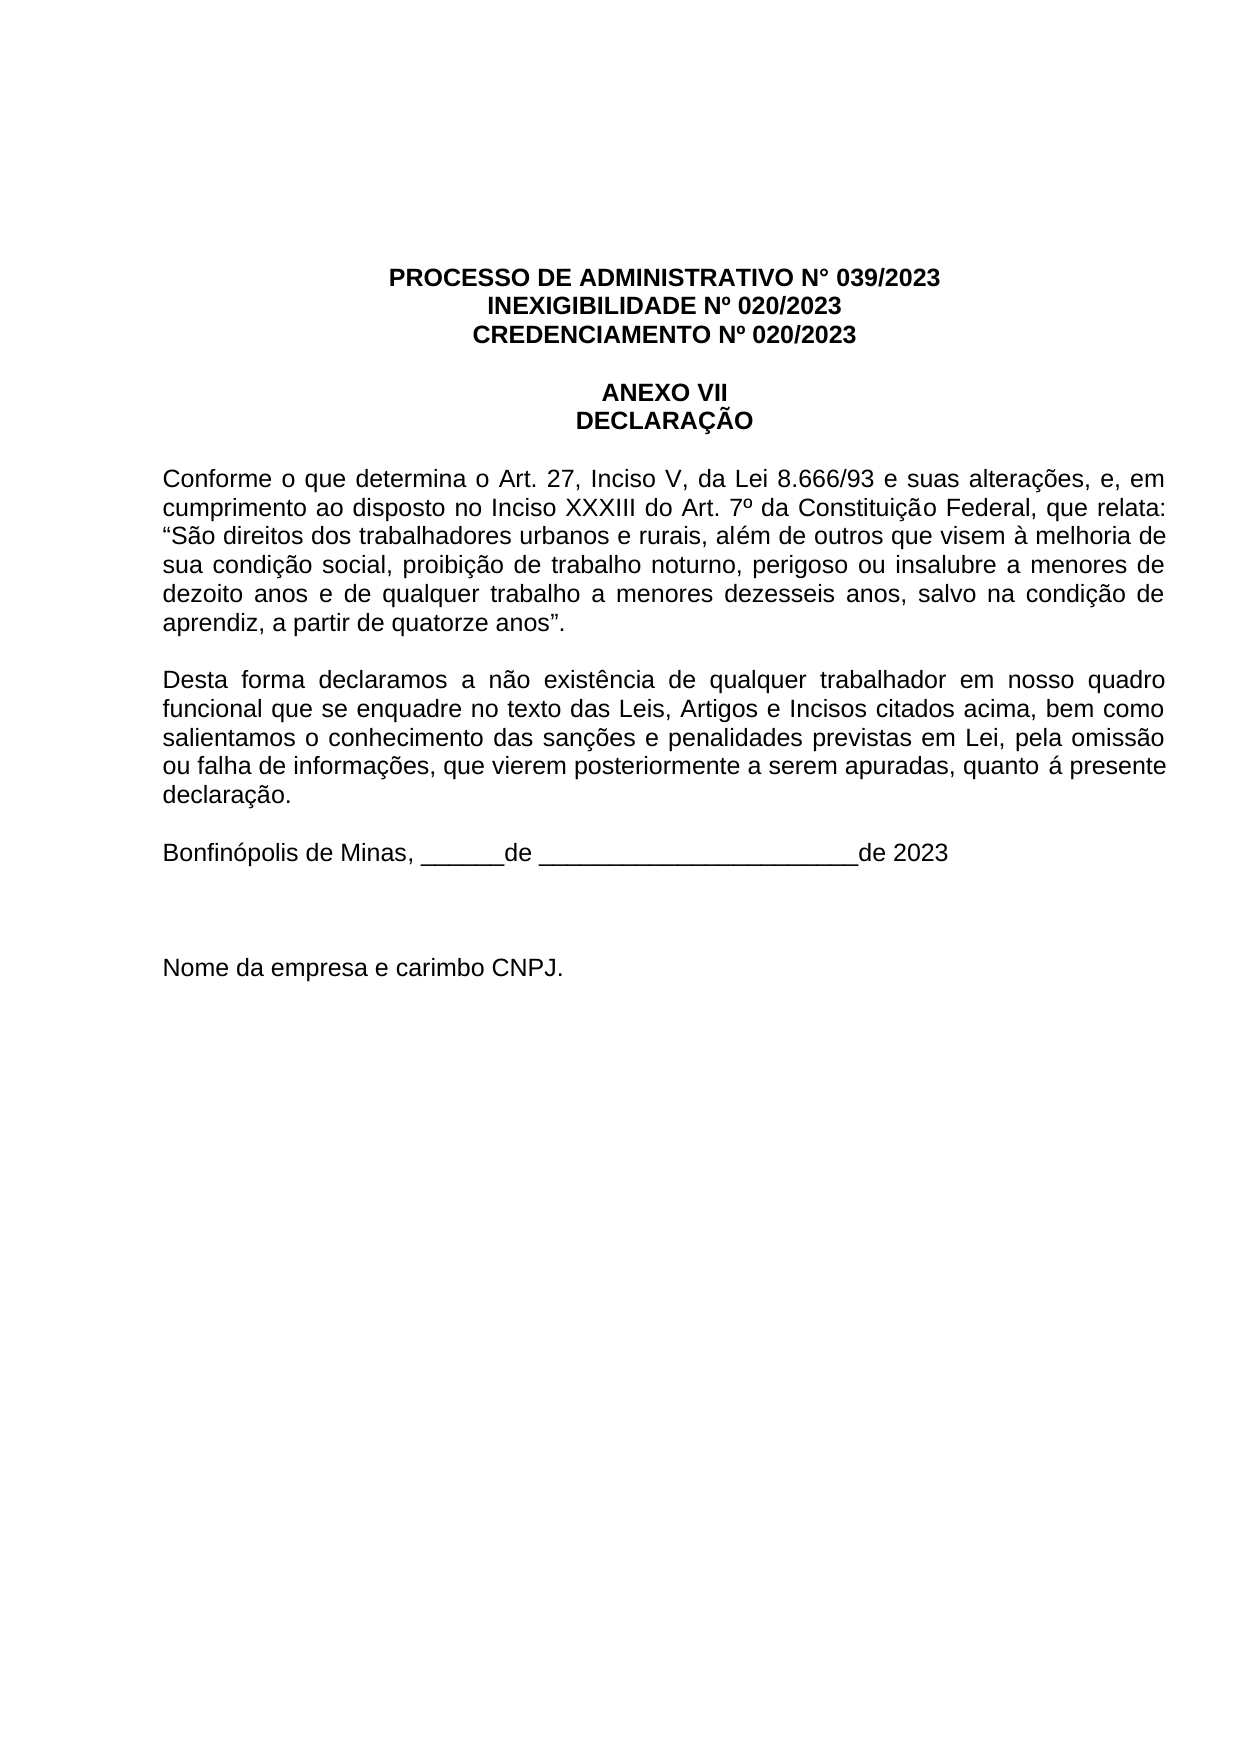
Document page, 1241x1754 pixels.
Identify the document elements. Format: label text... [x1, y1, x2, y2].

text Bonfinópolis de Minas, ______de _______________________de 2023 [162, 838, 1167, 866]
text Desta forma declaramos a não existência de qualquer trabalhador em nosso quadro funcional que se enquadre no texto das Leis, Artigos e Incisos citados acima, bem como salientamos o conhecimento das sanções e penalidades previstas em Lei, pela omissão ou falha de informações, que vierem posteriormente a serem apuradas, quanto á presente declaração. [162, 665, 1167, 809]
text DECLARAÇÃO [162, 406, 1167, 435]
text ANEXO VII [162, 378, 1167, 406]
text PROCESSO DE ADMINISTRATIVO N° 039/2023 [162, 263, 1167, 291]
text CREDENCIAMENTO Nº 020/2023 [162, 320, 1167, 349]
text Conforme o que determina o Art. 27, Inciso V, da Lei 8.666/93 e suas alterações, e, em cumprimento ao disposto no Inciso XXXIII do Art. 7º da Constituição Federal, que relata: “São direitos dos trabalhadores urbanos e rurais, além de outros que visem à melhoria de sua condição social, proibição de trabalho noturno, perigoso ou insalubre a menores de dezoito anos e de qualquer trabalho a menores dezesseis anos, salvo na condição de aprendiz, a partir de quatorze anos”. [162, 464, 1167, 636]
text Nome da empresa e carimbo CNPJ. [162, 953, 1167, 981]
text INEXIGIBILIDADE Nº 020/2023 [162, 291, 1167, 320]
